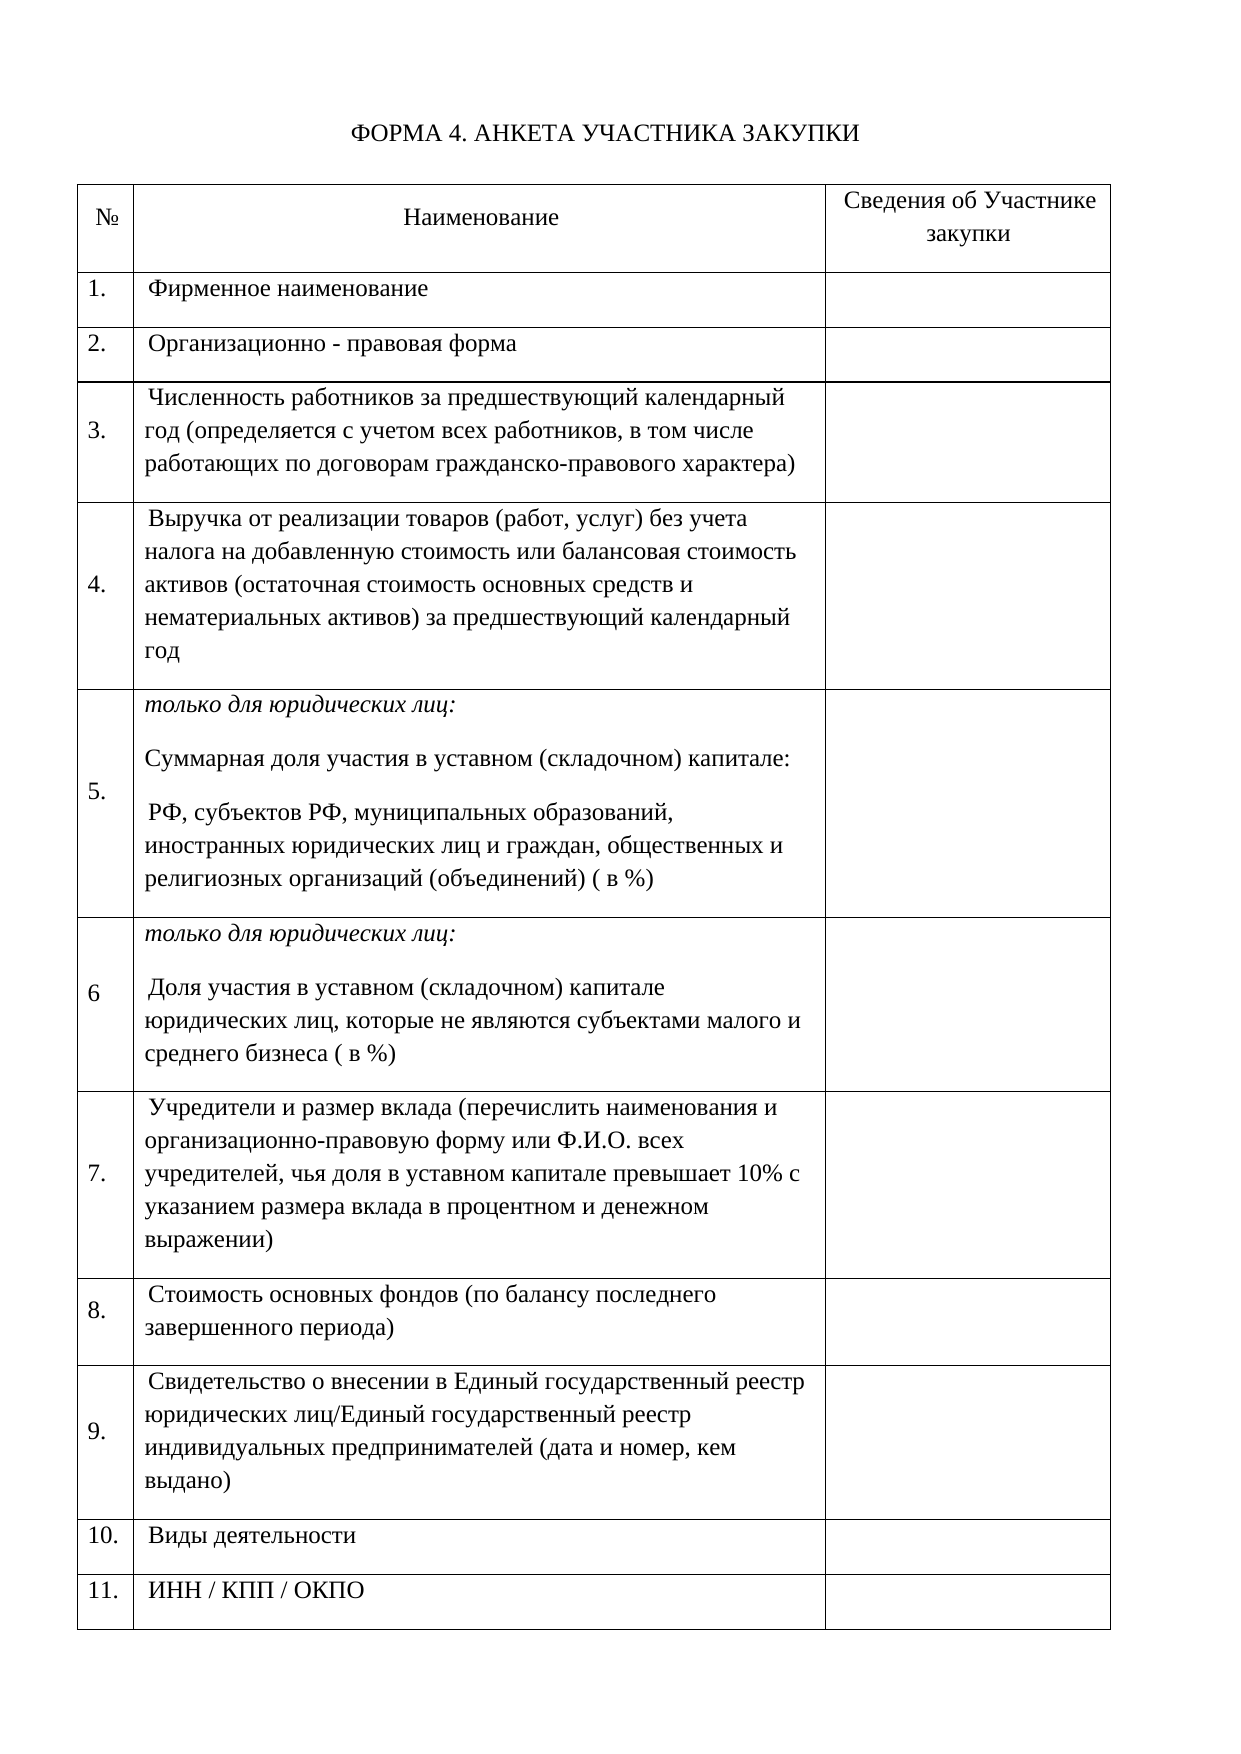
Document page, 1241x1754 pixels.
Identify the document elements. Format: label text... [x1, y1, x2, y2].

table_cell 4. [78, 503, 133, 688]
table_cell [826, 1520, 1110, 1574]
table_cell Численность работников за предшествующий календарный год (определяется с учетом всех работников, в том числе работающих по договорам гражданско-правового характера) [134, 383, 825, 502]
table_cell 9. [78, 1366, 133, 1519]
table_cell [826, 918, 1110, 1091]
table_cell 7. [78, 1092, 133, 1278]
table_cell 11. [78, 1575, 133, 1628]
table_cell Стоимость основных фондов (по балансу последнего завершенного периода) [134, 1279, 825, 1365]
table_cell [826, 273, 1110, 327]
table_cell Выручка от реализации товаров (работ, услуг) без учета налога на добавленную стоимость или балансовая стоимость активов (остаточная стоимость основных средств и нематериальных активов) за предшествующий календарный год [134, 503, 825, 688]
text ФОРМА 4. АНКЕТА УЧАСТНИКА ЗАКУПКИ [89, 118, 1122, 147]
table_cell [826, 503, 1110, 688]
table_cell 3. [78, 383, 133, 502]
table_cell 2. [78, 328, 133, 381]
table_cell Свидетельство о внесении в Единый государственный реестр юридических лиц/Единый государственный реестр индивидуальных предпринимателей (дата и номер, кем выдано) [134, 1366, 825, 1519]
table_cell [826, 1575, 1110, 1628]
table_cell Организационно - правовая форма [134, 328, 825, 381]
table_cell [826, 690, 1110, 917]
table_cell 5. [78, 690, 133, 917]
table_cell 1. [78, 273, 133, 327]
table_cell [826, 1092, 1110, 1278]
table_cell [826, 383, 1110, 502]
table_cell Учредители и размер вклада (перечислить наименования и организационно-правовую форму или Ф.И.О. всех учредителей, чья доля в уставном капитале превышает 10% с указанием размера вклада в процентном и денежном выражении) [134, 1092, 825, 1278]
table_header Сведения об Участнике закупки [826, 185, 1110, 272]
table_cell ИНН / КПП / ОКПО [134, 1575, 825, 1628]
table_header № [78, 185, 133, 272]
table_cell 6 [78, 918, 133, 1091]
table_cell 10. [78, 1520, 133, 1574]
table_cell [826, 328, 1110, 381]
table_cell Виды деятельности [134, 1520, 825, 1574]
table_cell [826, 1279, 1110, 1365]
table_cell [826, 1366, 1110, 1519]
table_cell только для юридических лиц: Суммарная доля участия в уставном (складочном) капитале: РФ, субъектов РФ, муниципальных образований, иностранных юридических лиц и граждан, общественных и религиозных организаций (объединений) ( в %) [134, 690, 825, 917]
table_cell 8. [78, 1279, 133, 1365]
table_cell Фирменное наименование [134, 273, 825, 327]
table_cell только для юридических лиц: Доля участия в уставном (складочном) капитале юридических лиц, которые не являются субъектами малого и среднего бизнеса ( в %) [134, 918, 825, 1091]
table_header Наименование [134, 185, 825, 272]
